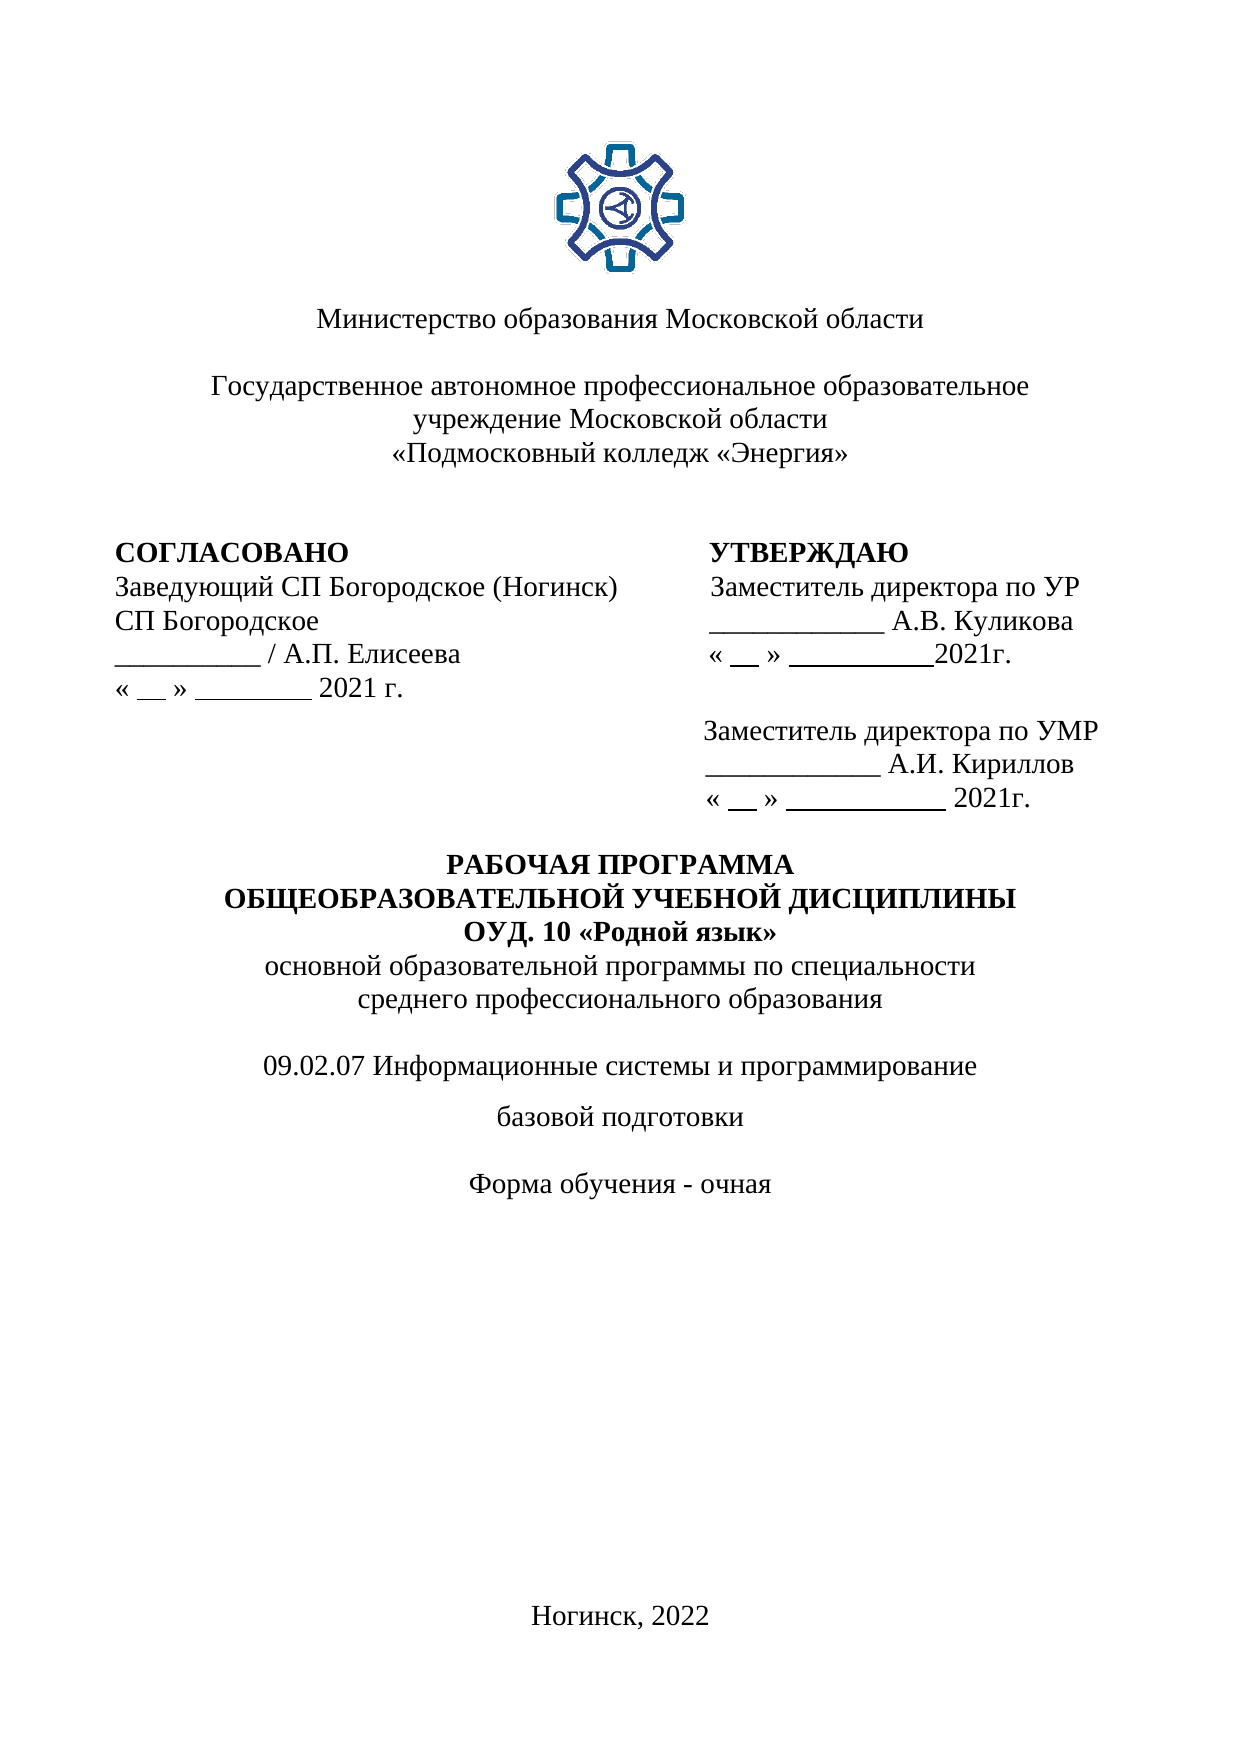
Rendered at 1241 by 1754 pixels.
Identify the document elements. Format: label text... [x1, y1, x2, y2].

text основной образовательной программы по специальности [89, 948, 1152, 981]
text Форма обучения - очная [89, 1166, 1152, 1199]
table_header СОГЛАСОВАНО Заведующий СП Богородское (Ногинск) СП Богородское __________ / А.П. Елисеева « » 2021 г. [103, 536, 631, 713]
text базовой подготовки [89, 1099, 1152, 1132]
text ОБЩЕОБРАЗОВАТЕЛЬНОЙ УЧЕБНОЙ ДИСЦИПЛИНЫ [89, 881, 1152, 914]
text среднего профессионального образования [89, 981, 1152, 1015]
text 09.02.07 Информационные системы и программирование [89, 1048, 1152, 1082]
picture [548, 136, 692, 280]
text « » 2021г. [89, 780, 1152, 814]
text ____________ А.И. Кириллов [89, 747, 1152, 780]
text Министерство образования Московской области [89, 301, 1152, 334]
text ОУД. 10 «Родной язык» [89, 914, 1152, 948]
text учреждение Московской области [89, 401, 1152, 435]
text «Подмосковный колледж «Энергия» [89, 435, 1152, 468]
text Ногинск, 2022 [89, 1598, 1152, 1631]
text Государственное автономное профессиональное образовательное [89, 368, 1152, 401]
text Заместитель директора по УМР [89, 713, 1152, 747]
table_header УТВЕРЖДАЮ Заместитель директора по УР ____________ А.В. Куликова « » 2021г. [631, 536, 1137, 713]
text РАБОЧАЯ ПРОГРАММА [89, 847, 1152, 881]
